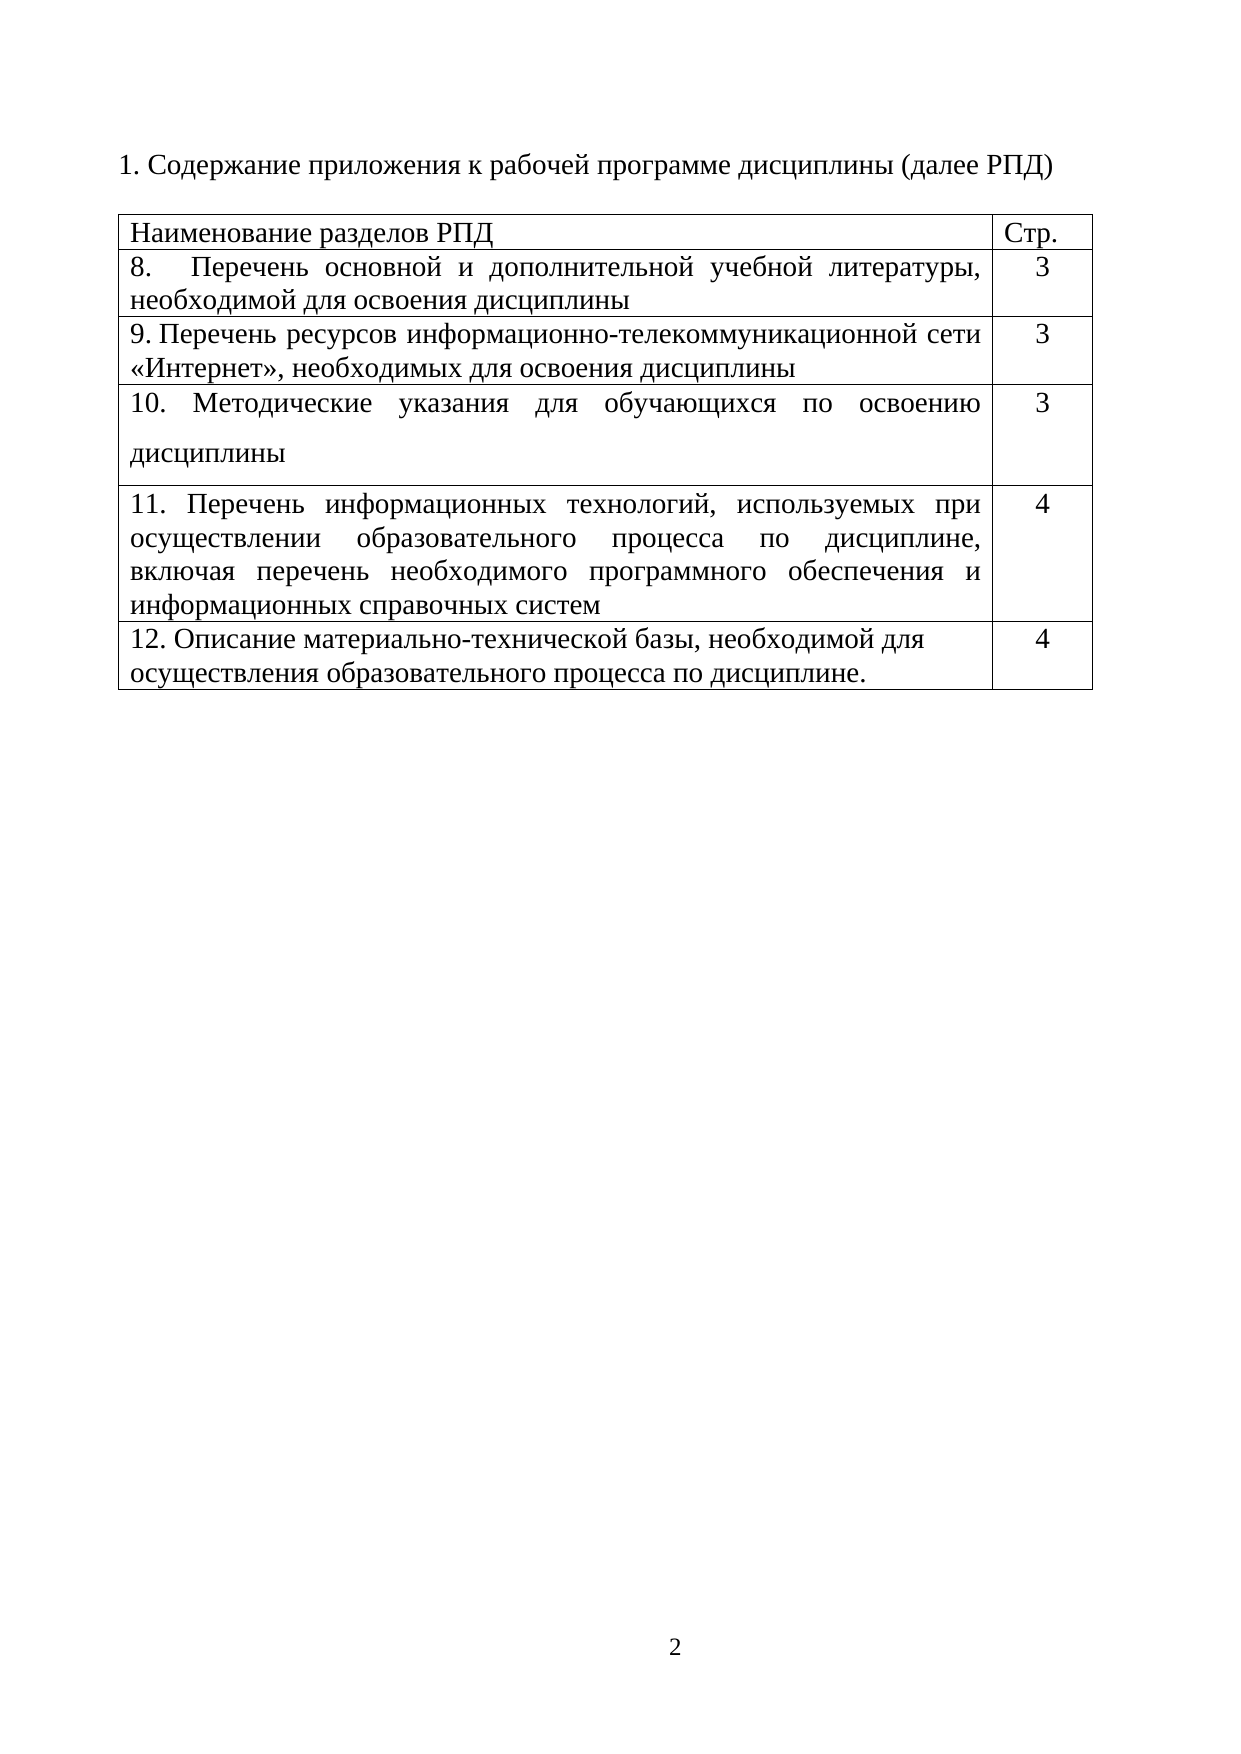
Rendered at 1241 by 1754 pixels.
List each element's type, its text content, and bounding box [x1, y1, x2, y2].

table_cell 4 [993, 622, 1092, 689]
table_cell 11. Перечень информационных технологий, используемых при осуществлении образовательного процесса по дисциплине, включая перечень необходимого программного обеспечения и информационных справочных систем [119, 486, 992, 621]
table_cell 4 [993, 486, 1092, 621]
table_header Наименование разделов РПД [119, 215, 992, 248]
table_cell 3 [993, 317, 1092, 384]
table_cell 3 [993, 385, 1092, 485]
table_header Стр. [993, 215, 1092, 248]
table_cell 8. Перечень основной и дополнительной учебной литературы, необходимой для освоения дисциплины [119, 250, 992, 316]
table_cell 9. Перечень ресурсов информационно-телекоммуникационной сети «Интернет», необходимых для освоения дисциплины [119, 317, 992, 384]
table_cell 10. Методические указания для обучающихся по освоению дисциплины [119, 385, 992, 485]
table_cell 12. Описание материально-технической базы, необходимой для осуществления образовательного процесса по дисциплине. [119, 622, 992, 689]
text 1. Содержание приложения к рабочей программе дисциплины (далее РПД) [118, 147, 1152, 180]
table_cell 3 [993, 250, 1092, 316]
